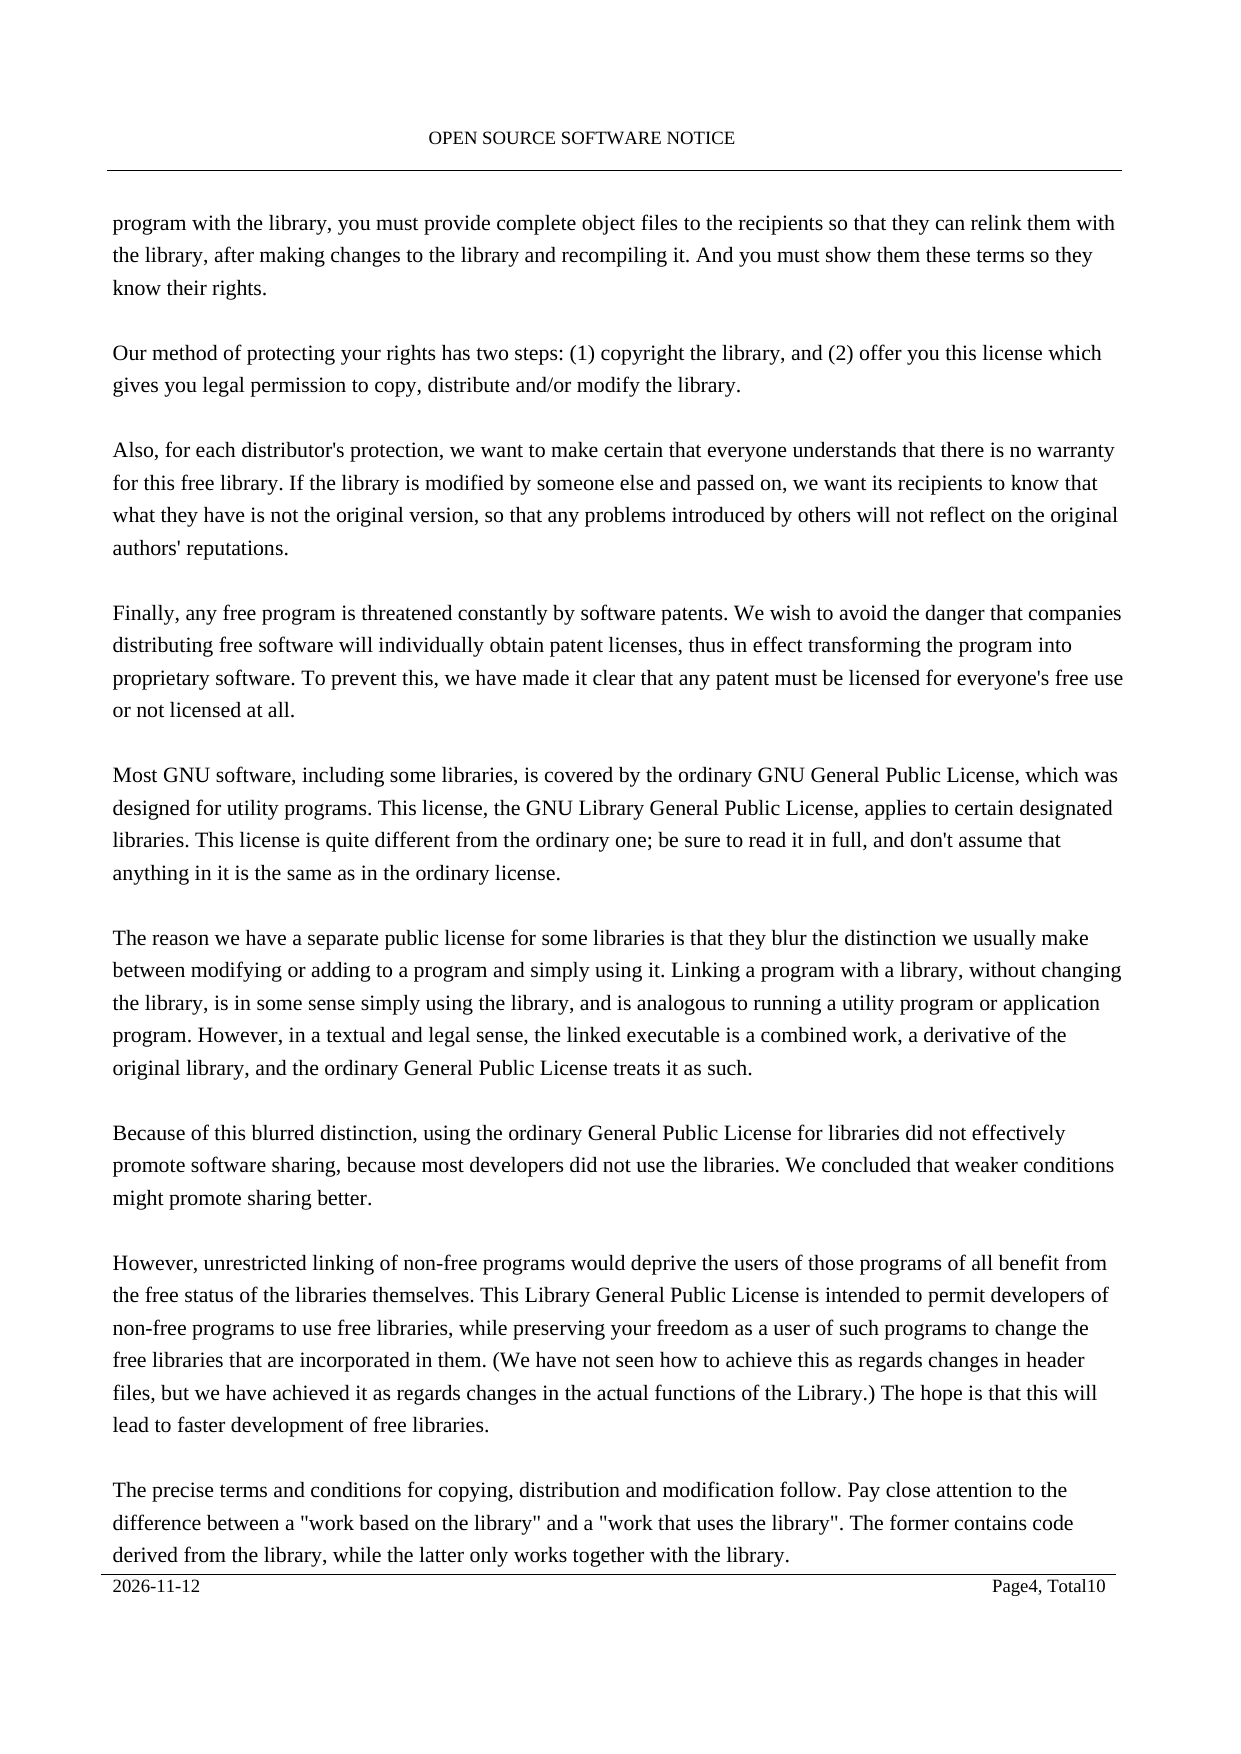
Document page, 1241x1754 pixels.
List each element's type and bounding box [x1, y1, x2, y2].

text [112, 206, 1128, 1571]
